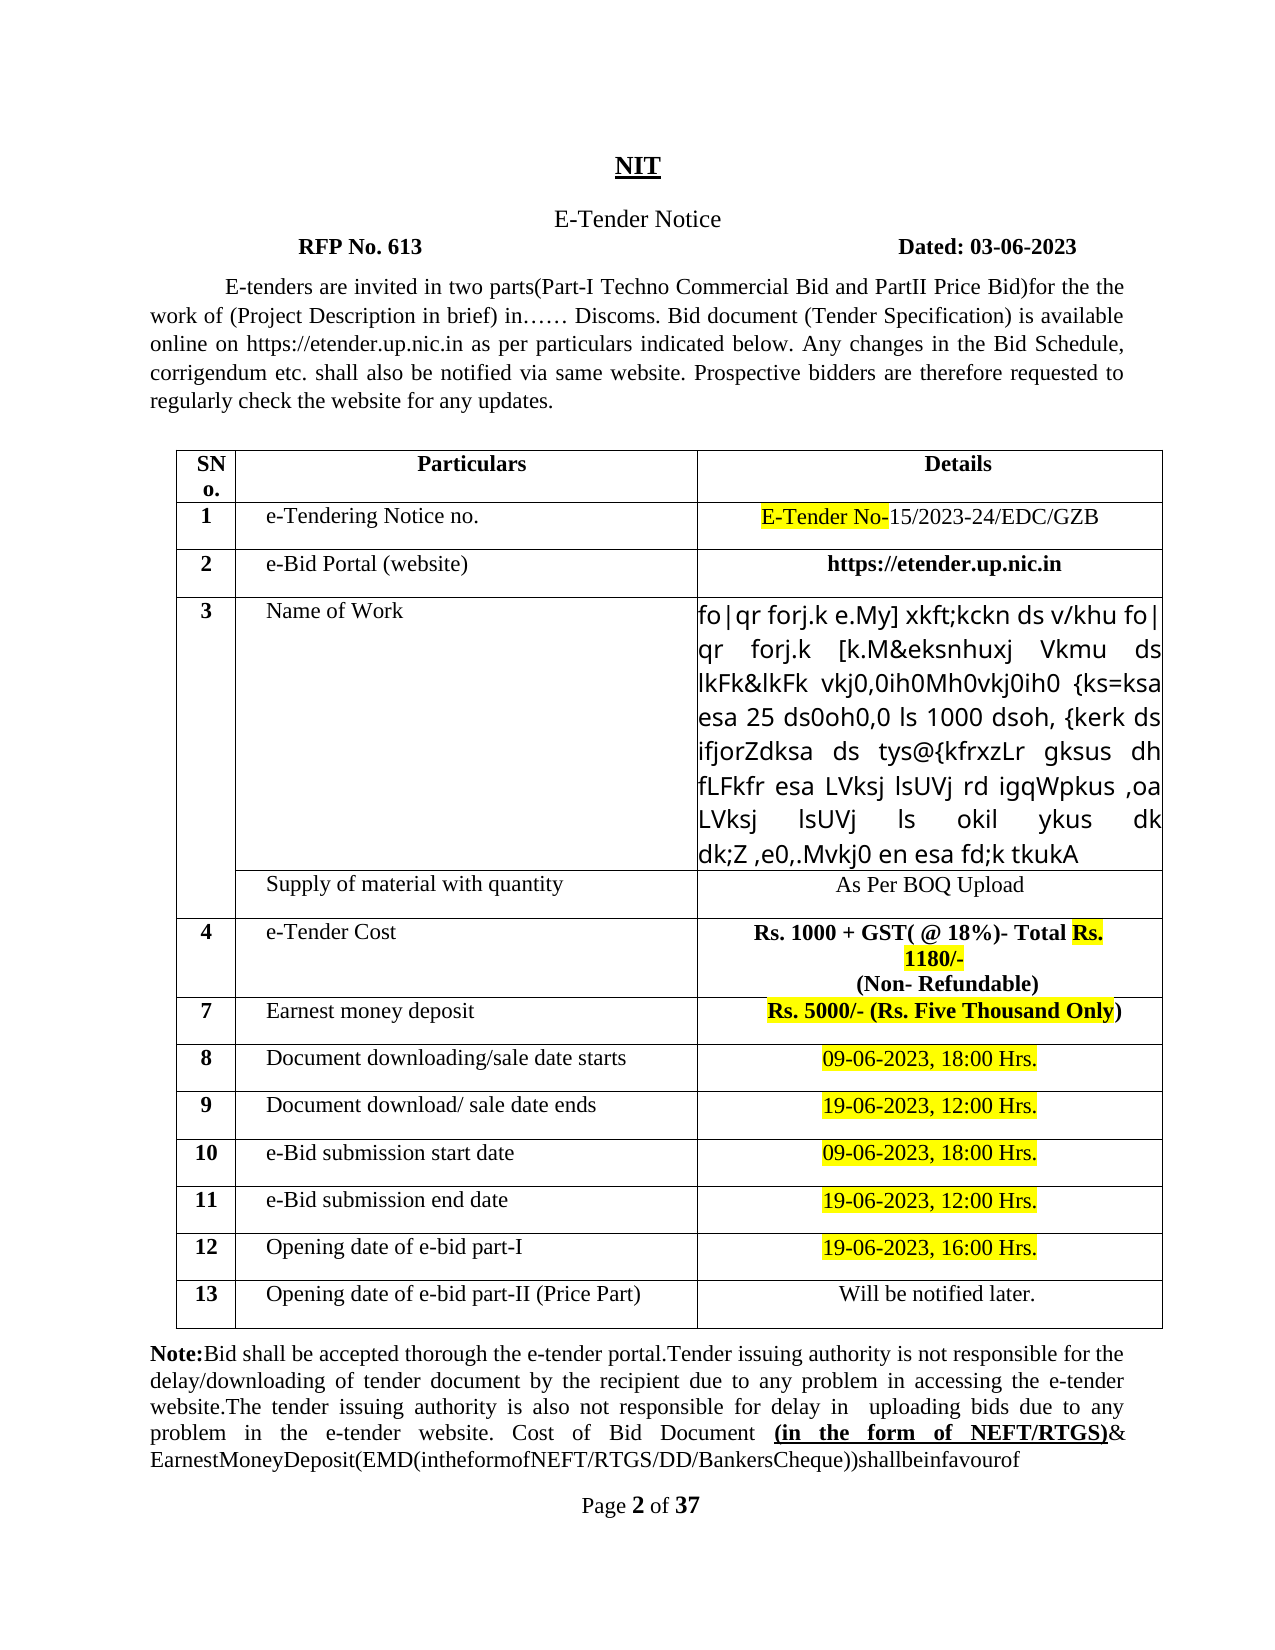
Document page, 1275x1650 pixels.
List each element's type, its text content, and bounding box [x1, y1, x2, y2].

table_cell Rs. 5000/- (Rs. Five Thousand Only) [698, 998, 1162, 1044]
table_cell Opening date of e-bid part-II (Price Part) [236, 1281, 697, 1327]
subtitle RFP No. 613 Dated: 03-06-2023 [150, 233, 1225, 259]
table_cell 10 [177, 1140, 235, 1186]
table_header Particulars [236, 451, 697, 502]
table_cell e-Tendering Notice no. [236, 503, 697, 549]
table_cell As Per BOQ Upload [698, 871, 1162, 917]
table_cell 09-06-2023, 18:00 Hrs. [698, 1045, 1162, 1091]
table_cell 2 [177, 550, 235, 597]
table_cell fo|qr forj.k e.My] xkft;kckn ds v/khu fo|qr forj.k [k.M&eksnhuxj Vkmu ds lkFk&lkFk vkj0,0ih0Mh0vkj0ih0 {ks=ksa esa 25 ds0oh0,0 ls 1000 dsoh, {kerk ds ifjorZdksa ds tys@{kfrxzLr gksus dh fLFkfr esa LVksj lsUVj rd igqWpkus ,oa LVksj lsUVj ls okil ykus dk dk;Z ,e0,.Mvkj0 en esa fd;k tkukA [698, 598, 1162, 870]
table_cell 19-06-2023, 12:00 Hrs. [698, 1187, 1162, 1233]
table_cell e-Bid submission end date [236, 1187, 697, 1233]
subtitle E-Tender Notice [251, 204, 1024, 233]
text Note:Bid shall be accepted thorough the e-tender portal.Tender issuing authority is not responsible for the delay/downloading of tender document by the recipient due to any problem in accessing the e-tender website.The tender issuing authority is also not responsible for delay in uploading bids due to any problem in the e-tender website. Cost of Bid Document (in the form of NEFT/RTGS)& EarnestMoneyDeposit(EMD(intheformofNEFT/RTGS/DD/BankersCheque))shallbeinfavourof [150, 1340, 1126, 1472]
table_cell 19-06-2023, 16:00 Hrs. [698, 1234, 1162, 1280]
table_cell 4 [177, 919, 235, 997]
text E-tenders are invited in two parts(Part-I Techno Commercial Bid and PartII Price Bid)for the the work of (Project Description in brief) in…… Discoms. Bid document (Tender Specification) is available online on https://etender.up.nic.in as per particulars indicated below. Any changes in the Bid Schedule, corrigendum etc. shall also be notified via same website. Prospective bidders are therefore requested to regularly check the website for any updates. [150, 273, 1126, 413]
table_cell 7 [177, 998, 235, 1044]
table_cell https://etender.up.nic.in [698, 550, 1162, 597]
table_header Details [698, 451, 1162, 502]
table_cell 3 [177, 598, 235, 917]
table_cell 8 [177, 1045, 235, 1091]
table_cell 19-06-2023, 12:00 Hrs. [698, 1092, 1162, 1138]
table_cell Supply of material with quantity [236, 871, 697, 917]
table_cell 09-06-2023, 18:00 Hrs. [698, 1140, 1162, 1186]
table_cell e-Tender Cost [236, 919, 697, 997]
table_cell Rs. 1000 + GST( @ 18%)- Total Rs. 1180/- (Non- Refundable) [698, 919, 1162, 997]
table_cell 13 [177, 1281, 235, 1327]
table_cell 9 [177, 1092, 235, 1138]
table_cell Will be notified later. [698, 1281, 1162, 1327]
table_cell 11 [177, 1187, 235, 1233]
table_cell e-Bid Portal (website) [236, 550, 697, 597]
table_cell Document download/ sale date ends [236, 1092, 697, 1138]
table_cell 12 [177, 1234, 235, 1280]
text NIT [251, 150, 1024, 180]
table_header SN o. [177, 451, 235, 502]
table_cell 1 [177, 503, 235, 549]
table_cell e-Bid submission start date [236, 1140, 697, 1186]
table_cell Earnest money deposit [236, 998, 697, 1044]
table_cell Name of Work [236, 598, 697, 870]
table_cell Opening date of e-bid part-I [236, 1234, 697, 1280]
table_cell Document downloading/sale date starts [236, 1045, 697, 1091]
table_cell E-Tender No-15/2023-24/EDC/GZB [698, 503, 1162, 549]
